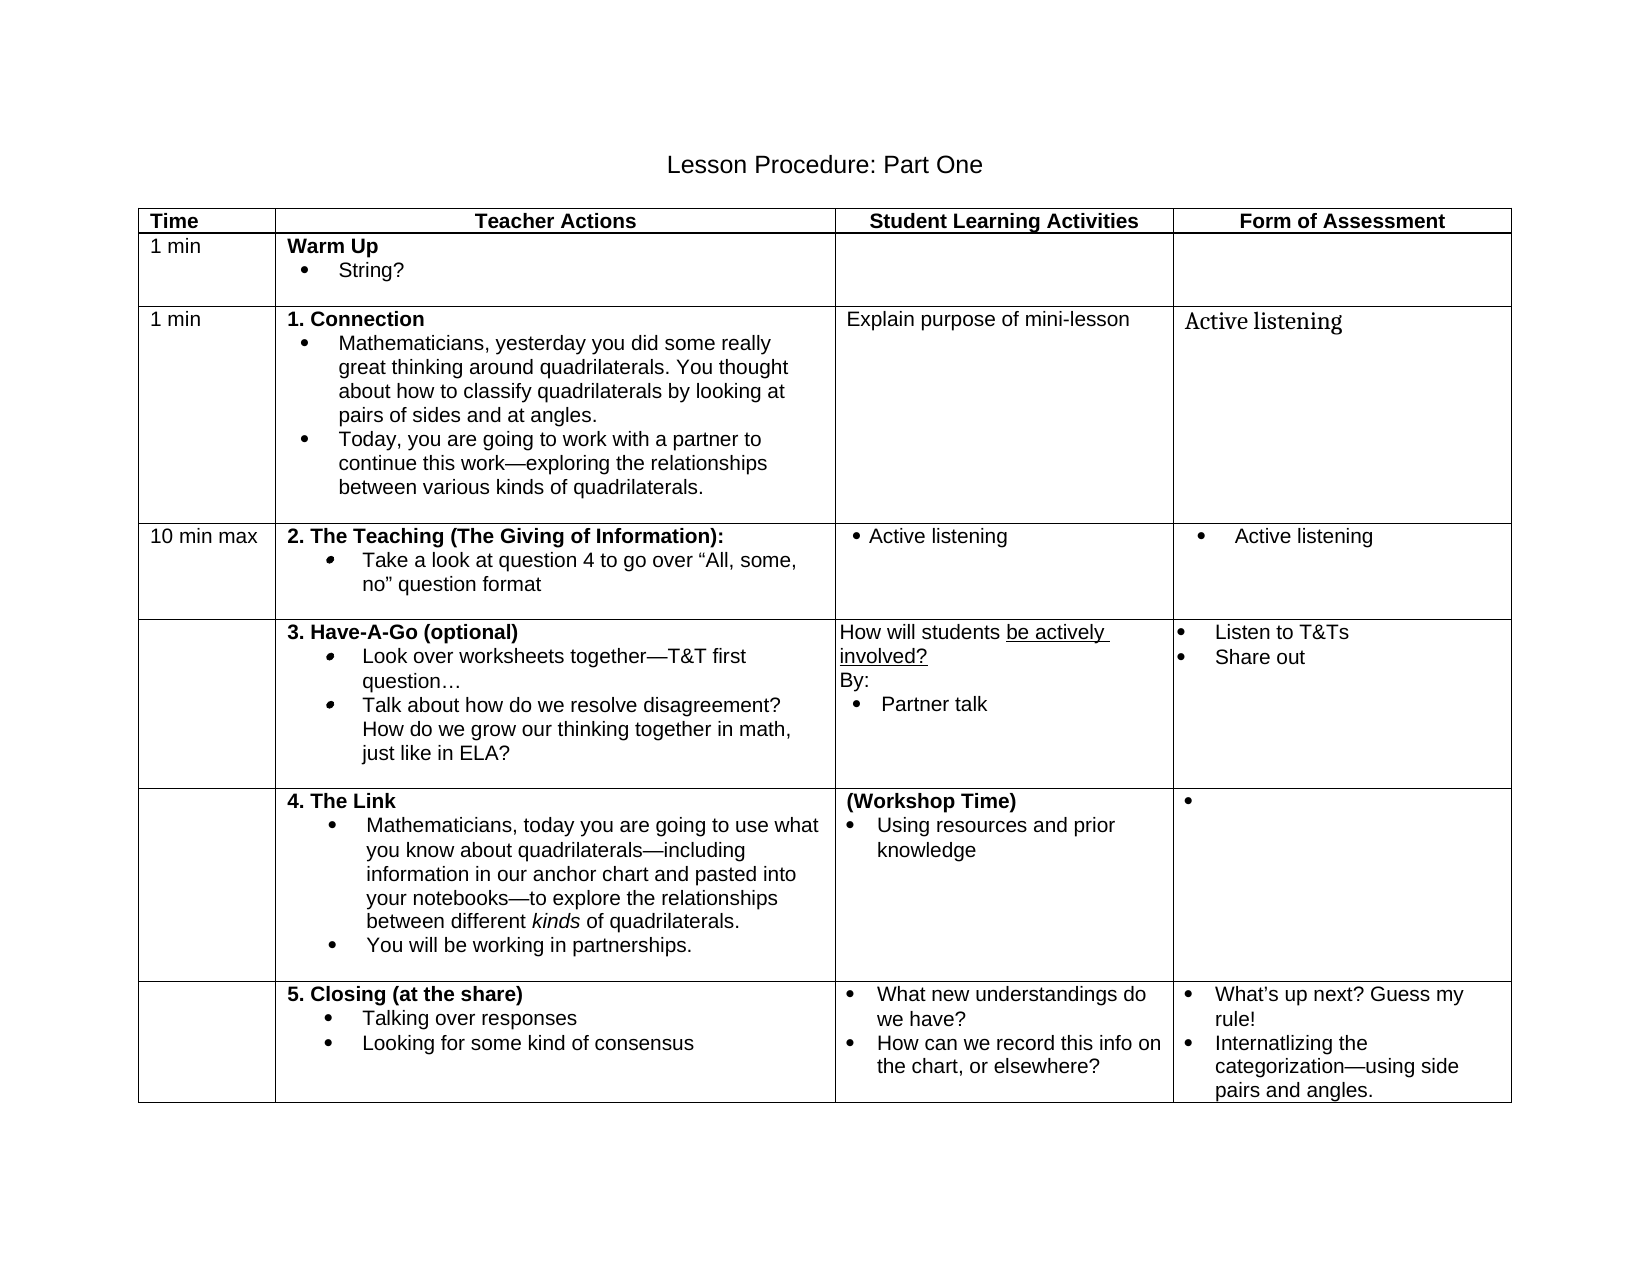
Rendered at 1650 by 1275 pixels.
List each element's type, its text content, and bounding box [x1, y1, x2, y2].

table_cell [1174, 234, 1511, 306]
table_header Teacher Actions [276, 209, 835, 232]
table_cell 1 min [139, 234, 275, 306]
table_cell What new understandings do we have? How can we record this info on the chart, or elsewhere? [836, 982, 1173, 1102]
table_cell 3. Have-A-Go (optional) Look over worksheets together—T&T first question… Talk about how do we resolve disagreement? How do we grow our thinking together in math, just like in ELA? [276, 620, 835, 788]
table_cell 2. The Teaching (The Giving of Information): Take a look at question 4 to go over “All, some, no” question format [276, 524, 835, 619]
table_header Time [139, 209, 275, 232]
table_cell [139, 982, 275, 1102]
table_header Form of Assessment [1174, 209, 1511, 232]
text Lesson Procedure: Part One [150, 150, 1500, 179]
table_cell [139, 620, 275, 788]
table_cell What’s up next? Guess my rule! Internatlizing the categorization—using side pairs and angles. [1174, 982, 1511, 1102]
table_cell Explain purpose of mini-lesson [836, 307, 1173, 522]
table_cell How will students be actively involved? By: Partner talk [836, 620, 1173, 788]
table_cell 4. The Link Mathematicians, today you are going to use what you know about quadrilaterals—including information in our anchor chart and pasted into your notebooks—to explore the relationships between different kinds of quadrilaterals. You will be working in partnerships. [276, 789, 835, 981]
table_cell 5. Closing (at the share) Talking over responses Looking for some kind of consensus [276, 982, 835, 1102]
table_cell [1174, 789, 1511, 981]
table_cell 1 min [139, 307, 275, 522]
table_cell 10 min max [139, 524, 275, 619]
table_cell Active listening [1174, 524, 1511, 619]
table_cell (Workshop Time) Using resources and prior knowledge [836, 789, 1173, 981]
table_cell Active listening [836, 524, 1173, 619]
table_cell Active listening [1174, 307, 1511, 522]
table_cell Warm Up String? [276, 234, 835, 306]
table_header Student Learning Activities [836, 209, 1173, 232]
table_cell [139, 789, 275, 981]
table_cell Listen to T&Ts Share out [1174, 620, 1511, 788]
table_cell 1. Connection Mathematicians, yesterday you did some really great thinking around quadrilaterals. You thought about how to classify quadrilaterals by looking at pairs of sides and at angles. Today, you are going to work with a partner to continue this work—exploring the relationships between various kinds of quadrilaterals. [276, 307, 835, 522]
table_cell [836, 234, 1173, 306]
